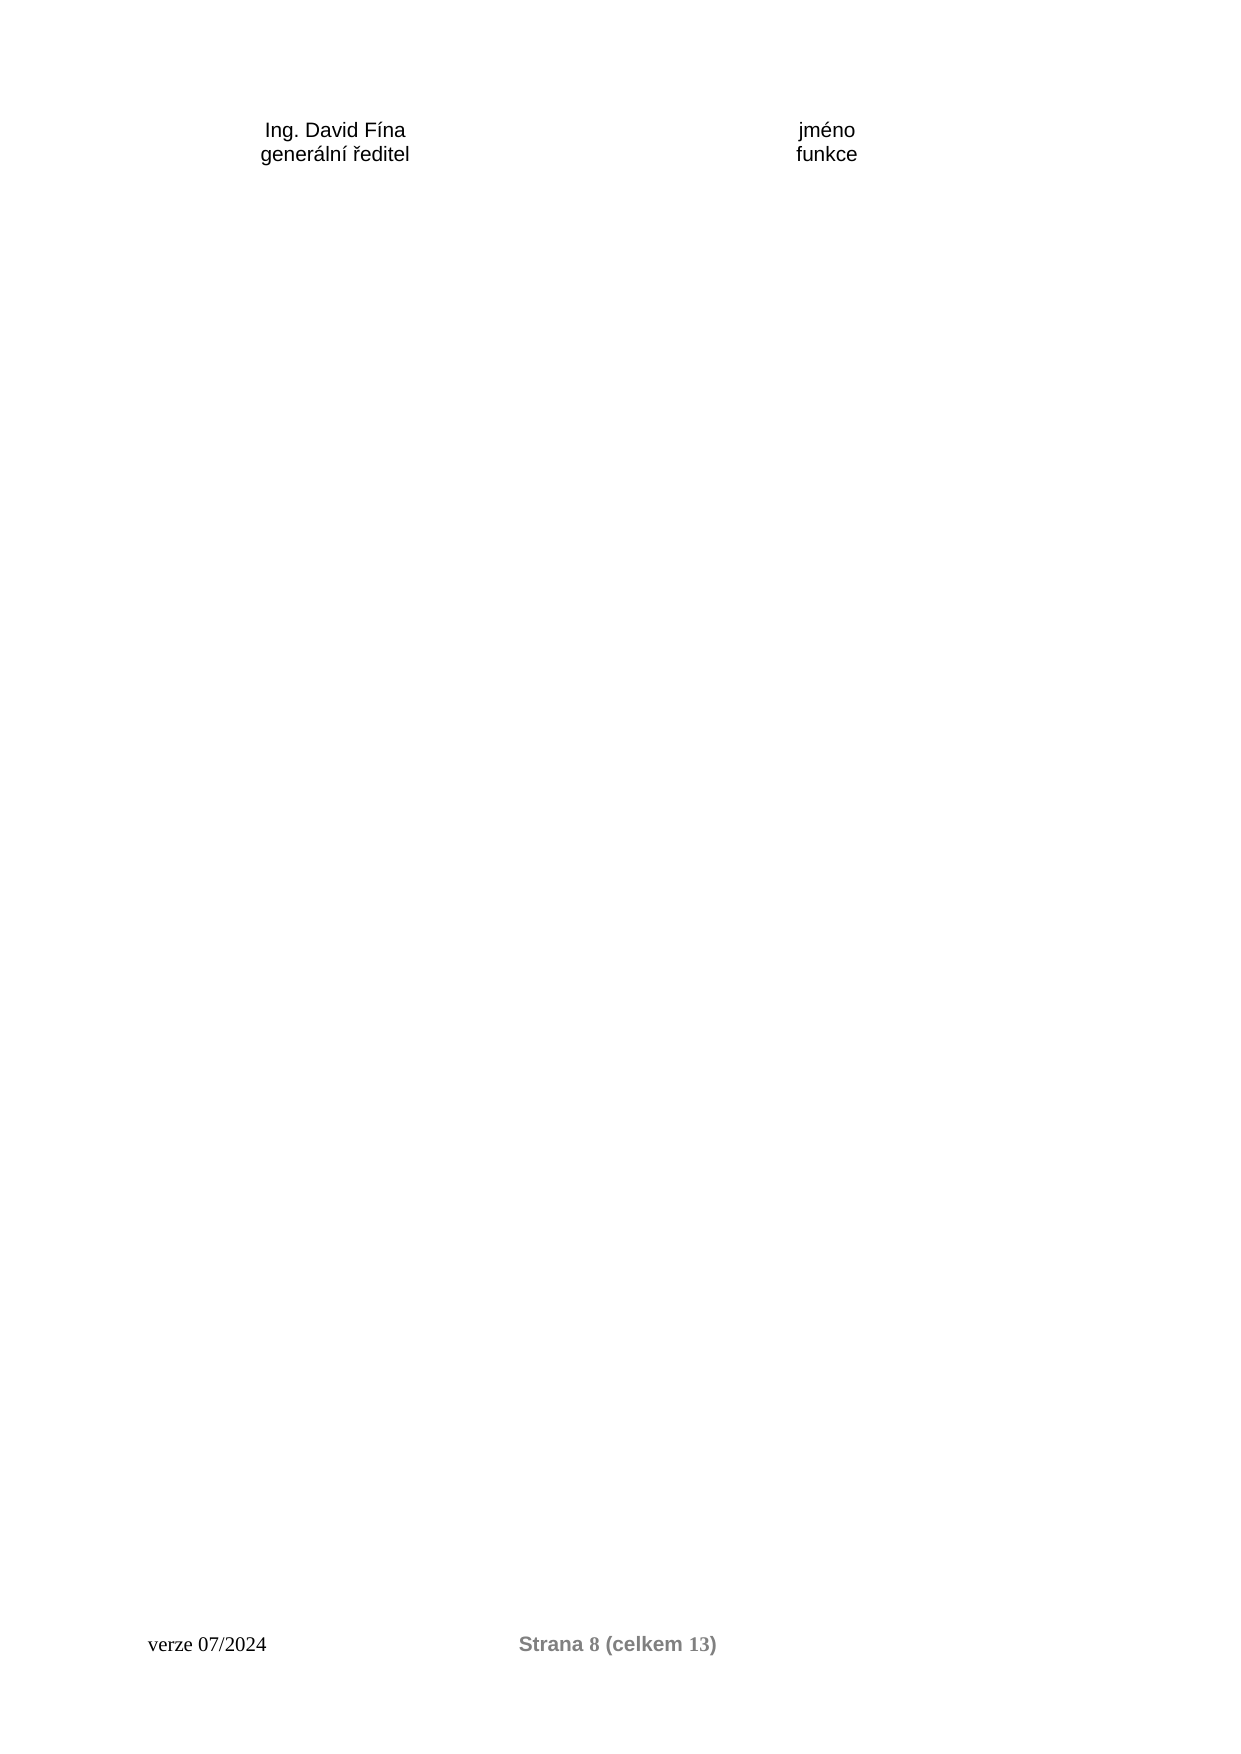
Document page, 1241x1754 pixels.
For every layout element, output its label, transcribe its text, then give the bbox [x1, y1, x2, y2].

text Ing. David Fína jméno [148, 118, 1107, 142]
text generální ředitel funkce [148, 142, 1107, 166]
